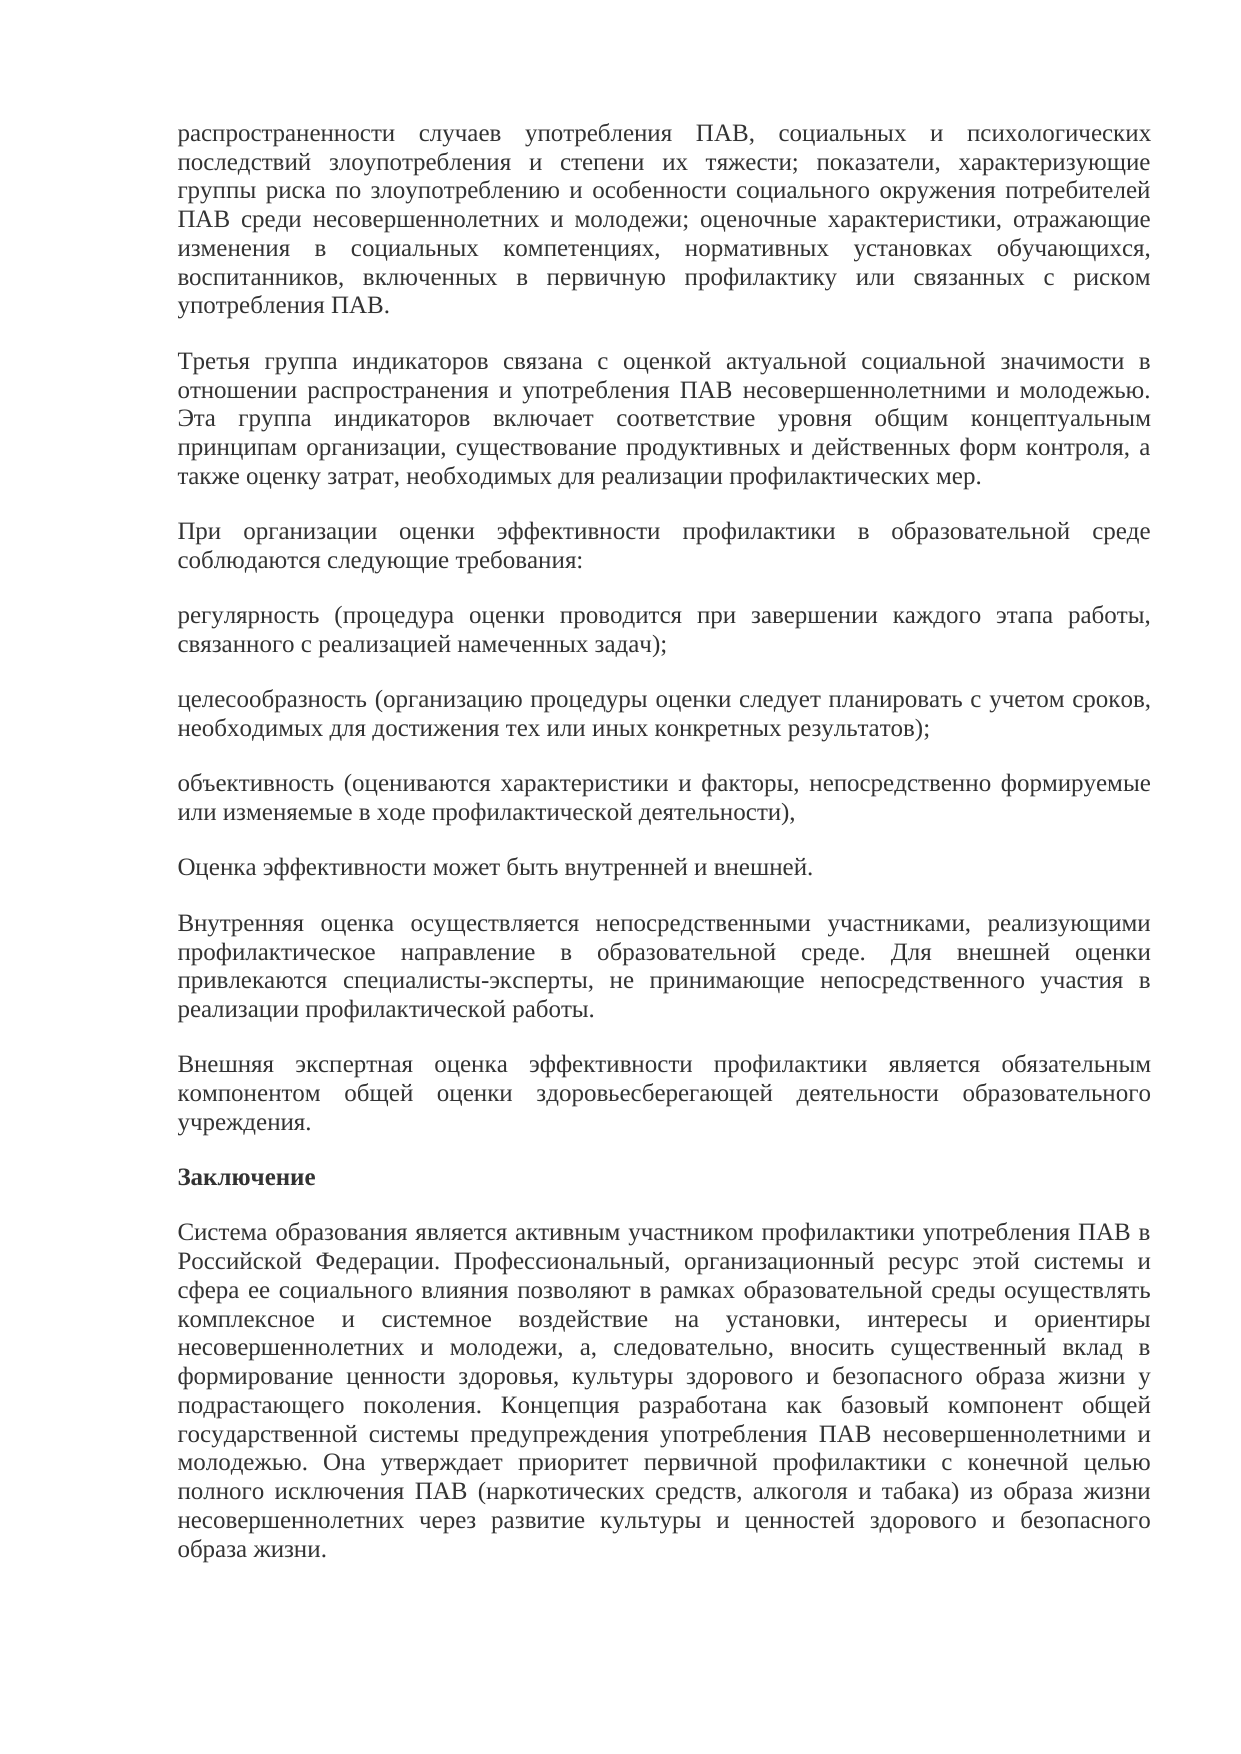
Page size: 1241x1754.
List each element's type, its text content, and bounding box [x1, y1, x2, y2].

text регулярность (процедура оценки проводится при завершении каждого этапа работы, связанного с реализацией намеченных задач); [177, 600, 1152, 658]
text Оценка эффективности может быть внутренней и внешней. [177, 852, 1152, 881]
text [177, 118, 1152, 319]
text целесообразность (организацию процедуры оценки следует планировать с учетом сроков, необходимых для достижения тех или иных конкретных результатов); [177, 684, 1152, 742]
text Третья группа индикаторов связана с оценкой актуальной социальной значимости в отношении распространения и употребления ПАВ несовершеннолетними и молодежью. Эта группа индикаторов включает соответствие уровня общим концептуальным принципам организации, существование продуктивных и действенных форм контроля, а также оценку затрат, необходимых для реализации профилактических мер. [177, 346, 1152, 490]
text Внешняя экспертная оценка эффективности профилактики является обязательным компонентом общей оценки здоровьесберегающей деятельности образовательного учреждения. [177, 1049, 1152, 1136]
text объективность (оцениваются характеристики и факторы, непосредственно формируемые или изменяемые в ходе профилактической деятельности), [177, 768, 1152, 826]
text Система образования является активным участником профилактики употребления ПАВ в Российской Федерации. Профессиональный, организационный ресурс этой системы и сфера ее социального влияния позволяют в рамках образовательной среды осуществлять комплексное и системное воздействие на установки, интересы и ориентиры несовершеннолетних и молодежи, а, следовательно, вносить существенный вклад в формирование ценности здоровья, культуры здорового и безопасного образа жизни у подрастающего поколения. Концепция разработана как базовый компонент общей государственной системы предупреждения употребления ПАВ несовершеннолетними и молодежью. Она утверждает приоритет первичной профилактики с конечной целью полного исключения ПАВ (наркотических средств, алкоголя и табака) из образа жизни несовершеннолетних через развитие культуры и ценностей здорового и безопасного образа жизни. [177, 1217, 1152, 1562]
text При организации оценки эффективности профилактики в образовательной среде соблюдаются следующие требования: [177, 516, 1152, 574]
text Внутренняя оценка осуществляется непосредственными участниками, реализующими профилактическое направление в образовательной среде. Для внешней оценки привлекаются специалисты-эксперты, не принимающие непосредственного участия в реализации профилактической работы. [177, 908, 1152, 1023]
text Заключение [177, 1162, 1152, 1191]
